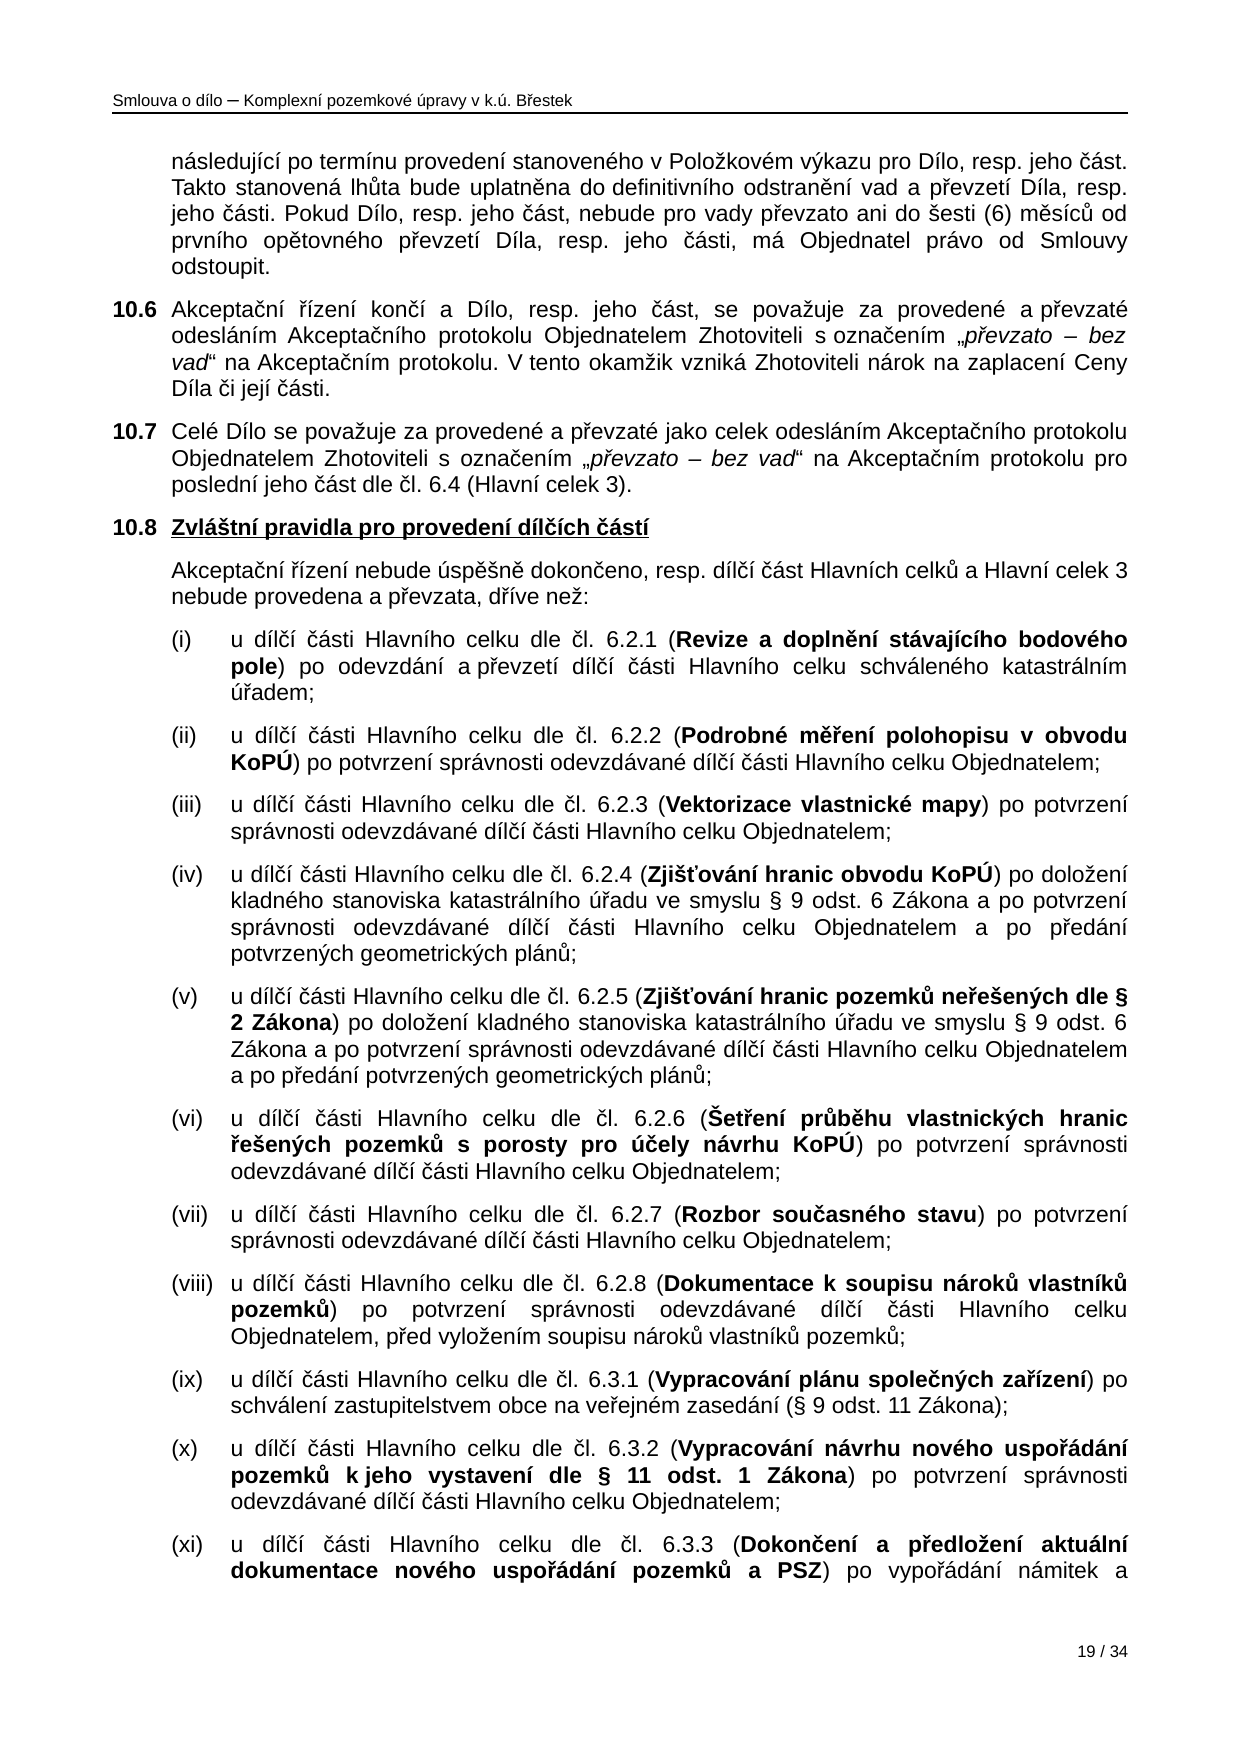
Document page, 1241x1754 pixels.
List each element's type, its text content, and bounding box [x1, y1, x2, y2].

list u dílčí části Hlavního celku dle čl. 6.2.5 (Zjišťování hranic pozemků neřešených dle § 2 Zákona) po doložení kladného stanoviska katastrálního úřadu ve smyslu § 9 odst. 6 Zákona a po potvrzení správnosti odevzdávané dílčí části Hlavního celku Objednatelem a po předání potvrzených geometrických plánů; [171, 983, 1128, 1088]
list u dílčí části Hlavního celku dle čl. 6.2.7 (Rozbor současného stavu) po potvrzení správnosti odevzdávané dílčí části Hlavního celku Objednatelem; [171, 1201, 1128, 1253]
list u dílčí části Hlavního celku dle čl. 6.2.2 (Podrobné měření polohopisu v obvodu KoPÚ) po potvrzení správnosti odevzdávané dílčí části Hlavního celku Objednatelem; [171, 722, 1128, 775]
text Akceptační řízení končí a Dílo, resp. jeho část, se považuje za provedené a převzaté odesláním Akceptačního protokolu Objednatelem Zhotoviteli s označením „převzato – bez vad“ na Akceptačním protokolu. V tento okamžik vzniká Zhotoviteli nárok na zaplacení Ceny Díla či její části. [112, 296, 1128, 402]
text Celé Dílo se považuje za provedené a převzaté jako celek odesláním Akceptačního protokolu Objednatelem Zhotoviteli s označením „převzato – bez vad“ na Akceptačním protokolu pro poslední jeho část dle čl. 6.4 (Hlavní celek 3). [112, 418, 1128, 497]
text Zvláštní pravidla pro provedení dílčích částí [112, 514, 1128, 540]
list u dílčí části Hlavního celku dle čl. 6.2.3 (Vektorizace vlastnické mapy) po potvrzení správnosti odevzdávané dílčí části Hlavního celku Objednatelem; [171, 791, 1128, 844]
list u dílčí části Hlavního celku dle čl. 6.2.6 (Šetření průběhu vlastnických hranic řešených pozemků s porosty pro účely návrhu KoPÚ) po potvrzení správnosti odevzdávané dílčí části Hlavního celku Objednatelem; [171, 1105, 1128, 1184]
list u dílčí části Hlavního celku dle čl. 6.3.2 (Vypracování návrhu nového uspořádání pozemků k jeho vystavení dle § 11 odst. 1 Zákona) po potvrzení správnosti odevzdávané dílčí části Hlavního celku Objednatelem; [171, 1435, 1128, 1514]
list u dílčí části Hlavního celku dle čl. 6.3.1 (Vypracování plánu společných zařízení) po schválení zastupitelstvem obce na veřejném zasedání (§ 9 odst. 11 Zákona); [171, 1366, 1128, 1418]
list u dílčí části Hlavního celku dle čl. 6.2.1 (Revize a doplnění stávajícího bodového pole) po odevzdání a převzetí dílčí části Hlavního celku schváleného katastrálním úřadem; [171, 626, 1128, 705]
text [112, 148, 1128, 279]
list u dílčí části Hlavního celku dle čl. 6.2.8 (Dokumentace k soupisu nároků vlastníků pozemků) po potvrzení správnosti odevzdávané dílčí části Hlavního celku Objednatelem, před vyložením soupisu nároků vlastníků pozemků; [171, 1270, 1128, 1349]
list Akceptační řízení nebude úspěšně dokončeno, resp. dílčí část Hlavních celků a Hlavní celek 3 nebude provedena a převzata, dříve než: [171, 557, 1128, 610]
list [171, 1531, 1128, 1584]
list u dílčí části Hlavního celku dle čl. 6.2.4 (Zjišťování hranic obvodu KoPÚ) po doložení kladného stanoviska katastrálního úřadu ve smyslu § 9 odst. 6 Zákona a po potvrzení správnosti odevzdávané dílčí části Hlavního celku Objednatelem a po předání potvrzených geometrických plánů; [171, 861, 1128, 966]
